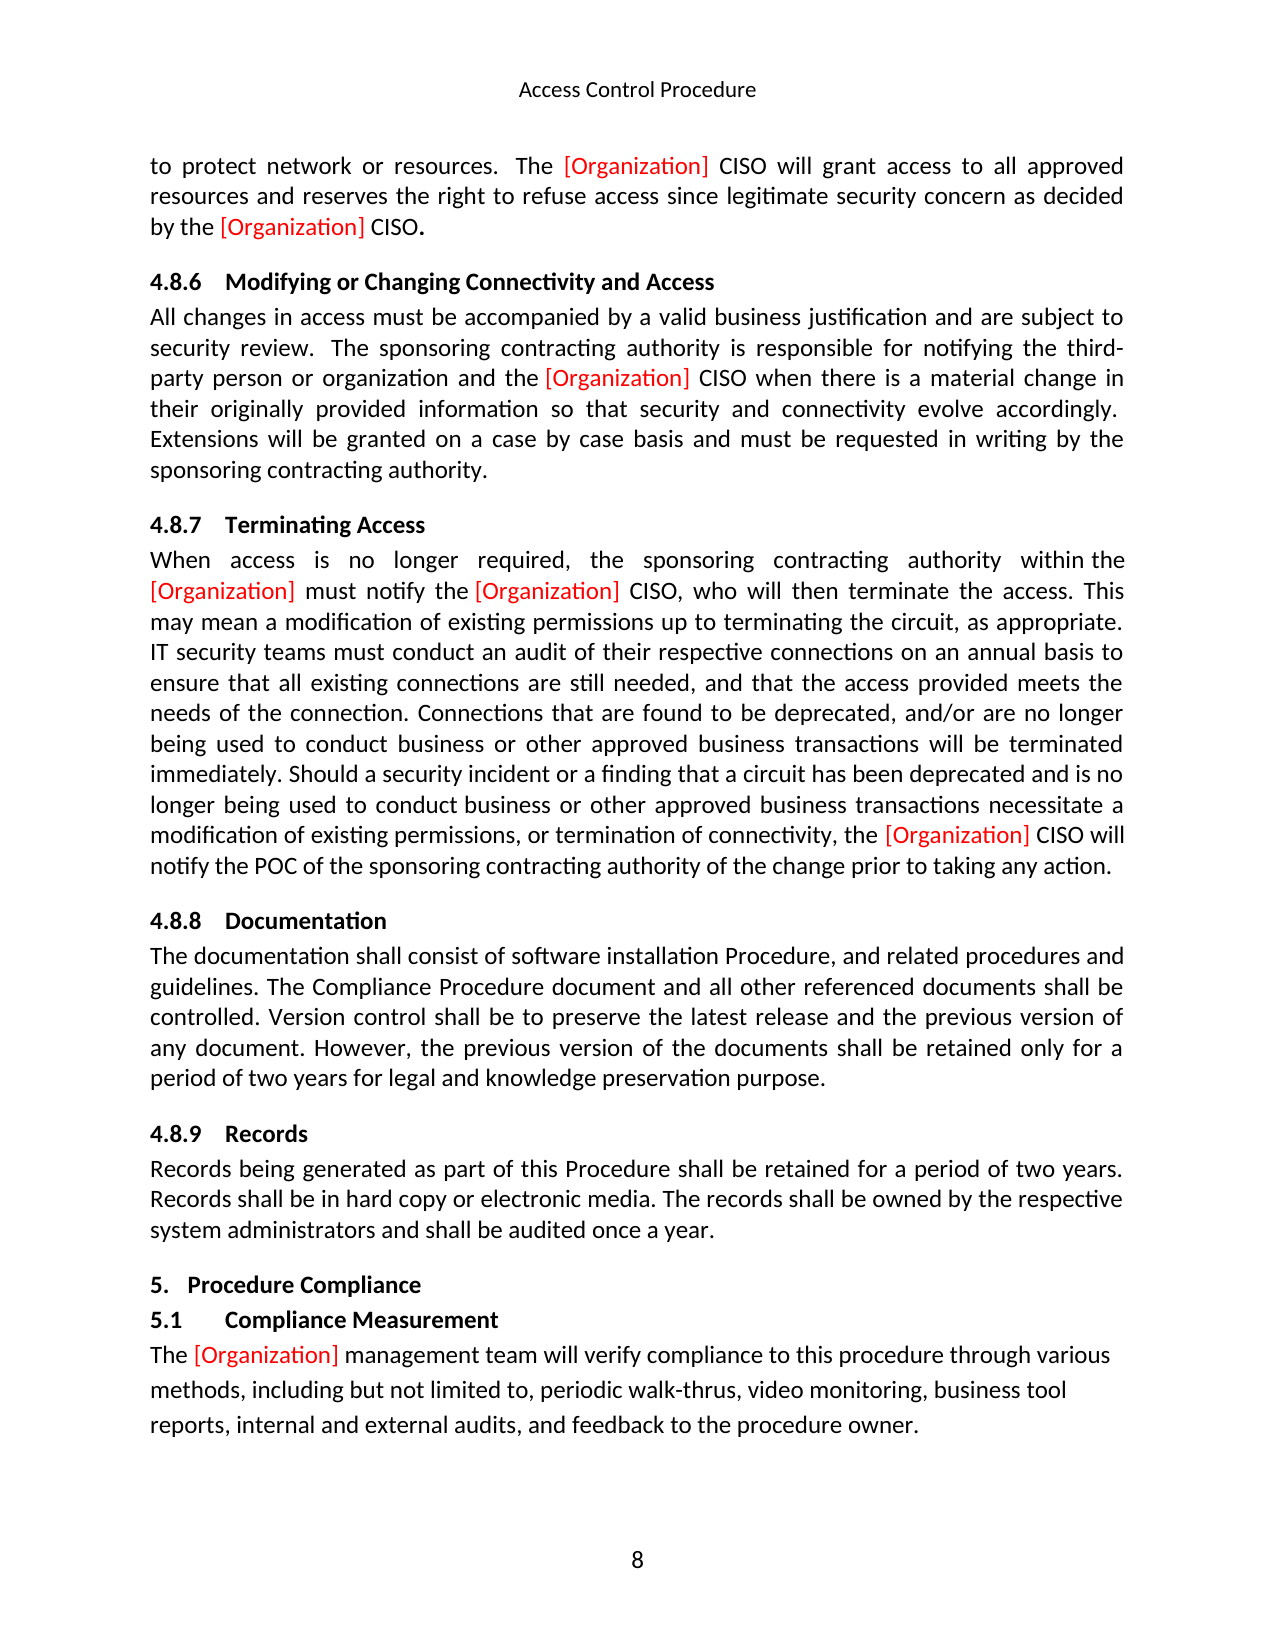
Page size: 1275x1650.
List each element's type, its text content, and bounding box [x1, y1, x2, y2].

list The [Organization] management team will verify compliance to this procedure through various methods, including but not limited to, periodic walk-thrus, video monitoring, business tool reports, internal and external audits, and feedback to the procedure owner. [150, 1339, 1125, 1440]
subtitle Documentation [150, 905, 1125, 936]
text When access is no longer required, the sponsoring contracting authority within the [Organization] must notify the [Organization] CISO, who will then terminate the access. This may mean a modification of existing permissions up to terminating the circuit, as appropriate. IT security teams must conduct an audit of their respective connections on an annual basis to ensure that all existing connections are still needed, and that the access provided meets the needs of the connection. Connections that are found to be deprecated, and/or are no longer being used to conduct business or other approved business transactions will be terminated immediately. Should a security incident or a finding that a circuit has been deprecated and is no longer being used to conduct business or other approved business transactions necessitate a modification of existing permissions, or termination of connectivity, the [Organization] CISO will notify the POC of the sponsoring contracting authority of the change prior to taking any action. [150, 545, 1125, 880]
text The documentation shall consist of software installation Procedure, and related procedures and guidelines. The Compliance Procedure document and all other referenced documents shall be controlled. Version control shall be to preserve the latest release and the previous version of any document. However, the previous version of the documents shall be retained only for a period of two years for legal and knowledge preservation purpose. [150, 940, 1125, 1093]
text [150, 150, 1125, 242]
subtitle Terminating Access [150, 510, 1125, 540]
subtitle Modifying or Changing Connectivity and Access [150, 267, 1125, 297]
subtitle Procedure Compliance [150, 1269, 1125, 1300]
text Records being generated as part of this Procedure shall be retained for a period of two years. Records shall be in hard copy or electronic media. The records shall be owned by the respective system administrators and shall be audited once a year. [150, 1153, 1125, 1244]
text All changes in access must be accompanied by a valid business justification and are subject to security review. The sponsoring contracting authority is responsible for notifying the third-party person or organization and the [Organization] CISO when there is a material change in their originally provided information so that security and connectivity evolve accordingly. Extensions will be granted on a case by case basis and must be requested in writing by the sponsoring contracting authority. [150, 302, 1125, 485]
list Compliance Measurement [150, 1304, 1125, 1335]
subtitle Records [150, 1118, 1125, 1148]
